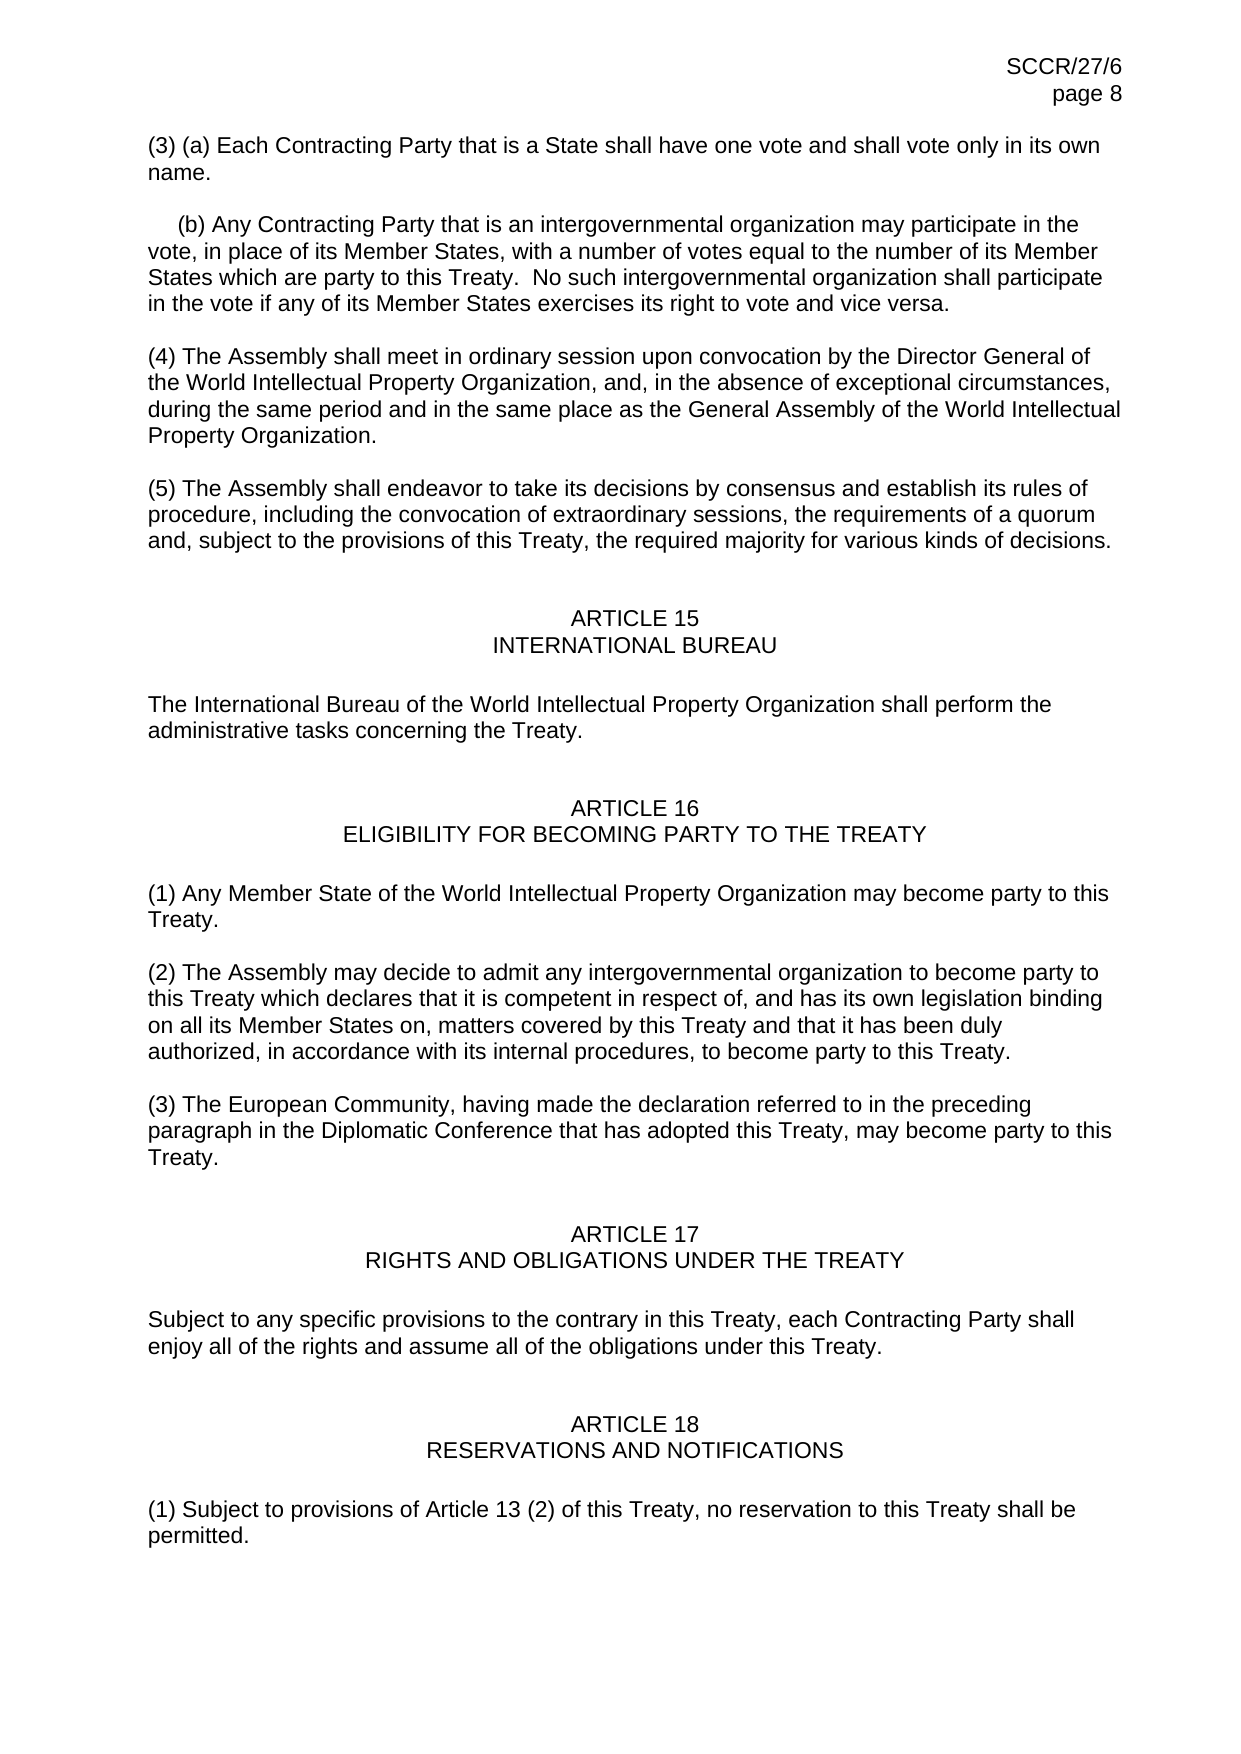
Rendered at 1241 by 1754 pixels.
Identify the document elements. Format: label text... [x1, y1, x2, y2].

text Subject to any specific provisions to the contrary in this Treaty, each Contracting Party shall enjoy all of the rights and assume all of the obligations under this Treaty. [148, 1306, 1122, 1359]
text (3) (a) Each Contracting Party that is a State shall have one vote and shall vote only in its own name. [148, 132, 1122, 185]
subtitle Article 17 Rights and Obligations under the Treaty [148, 1221, 1122, 1274]
text (1) Any Member State of the World Intellectual Property Organization may become party to this Treaty. [148, 880, 1122, 933]
subtitle Article 16 Eligibility for Becoming Party to the Treaty [148, 794, 1122, 847]
text (3) The European Community, having made the declaration referred to in the preceding paragraph in the Diplomatic Conference that has adopted this Treaty, may become party to this Treaty. [148, 1091, 1122, 1170]
text The International Bureau of the World Intellectual Property Organization shall perform the administrative tasks concerning the Treaty. [148, 691, 1122, 743]
subtitle Article 15 International Bureau [148, 605, 1122, 658]
subtitle Article 18 Reservations and Notifications [148, 1411, 1122, 1463]
text (1) Subject to provisions of Article 13 (2) of this Treaty, no reservation to this Treaty shall be permitted. [148, 1496, 1122, 1548]
text (2) The Assembly may decide to admit any intergovernmental organization to become party to this Treaty which declares that it is competent in respect of, and has its own legislation binding on all its Member States on, matters covered by this Treaty and that it has been duly authorized, in accordance with its internal procedures, to become party to this Treaty. [148, 959, 1122, 1064]
text (4) The Assembly shall meet in ordinary session upon convocation by the Director General of the World Intellectual Property Organization, and, in the absence of exceptional circumstances, during the same period and in the same place as the General Assembly of the World Intellectual Property Organization. [148, 343, 1122, 448]
text (b) Any Contracting Party that is an intergovernmental organization may participate in the vote, in place of its Member States, with a number of votes equal to the number of its Member States which are party to this Treaty. No such intergovernmental organization shall participate in the vote if any of its Member States exercises its right to vote and vice versa. [148, 211, 1122, 317]
text (5) The Assembly shall endeavor to take its decisions by consensus and establish its rules of procedure, including the convocation of extraordinary sessions, the requirements of a quorum and, subject to the provisions of this Treaty, the required majority for various kinds of decisions. [148, 475, 1122, 554]
